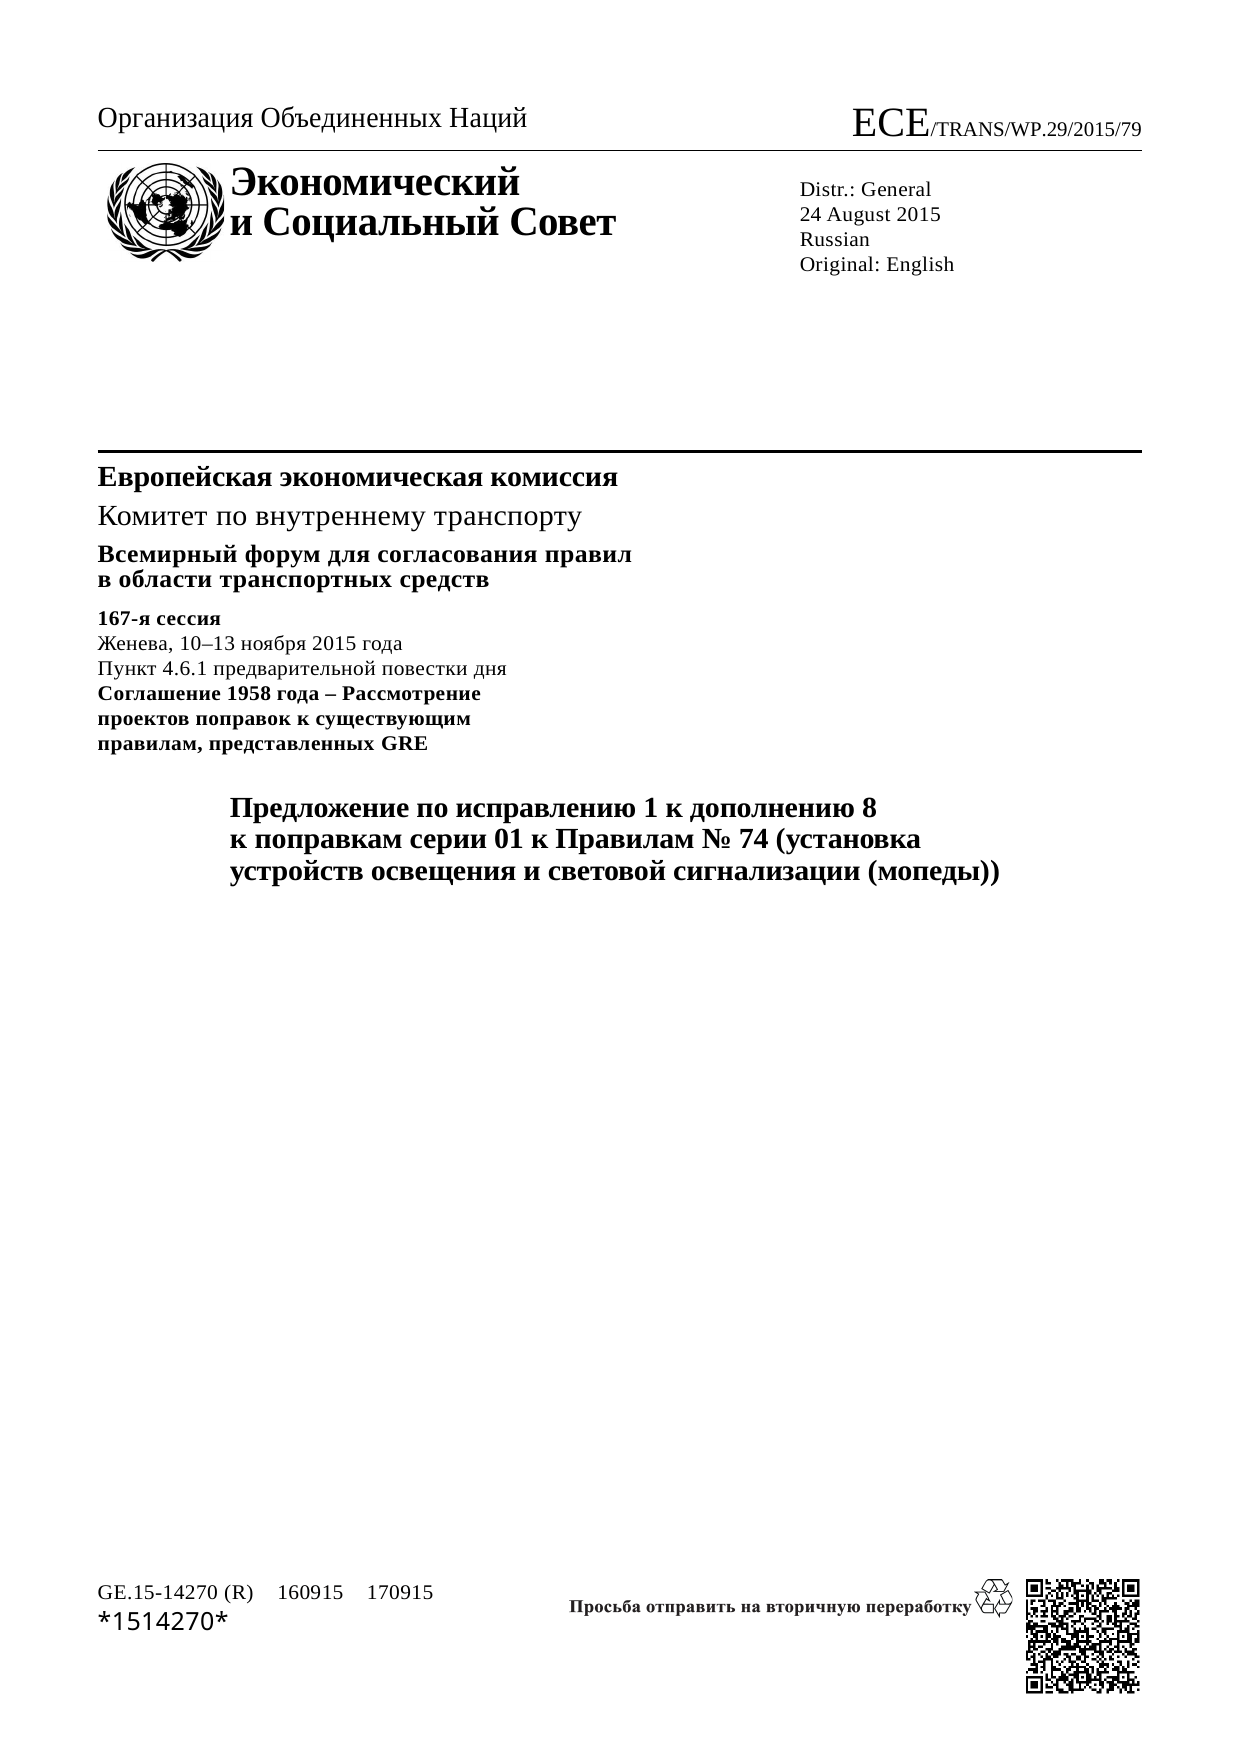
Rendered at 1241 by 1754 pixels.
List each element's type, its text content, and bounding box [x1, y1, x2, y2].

text Пункт 4.6.1 предварительной повестки дня Соглашение 1958 года – Рассмотрение проектов поправок к существующим правилам, представленных GRE [97, 655, 1143, 755]
picture [107, 163, 225, 262]
text 167-я сессия [97, 605, 1143, 630]
text Предложение по исправлению 1 к дополнению 8 к поправкам серии 01 к Правилам № 74 (установка устройств освещения и световой сигнализации (мопеды)) [97, 793, 1011, 886]
text Комитет по внутреннему транспорту [97, 505, 1143, 530]
text Всемирный форум для согласования правил в области транспортных средств [97, 543, 1143, 593]
text Европейская экономическая комиссия [97, 461, 1143, 493]
picture [1026, 1579, 1140, 1694]
picture [569, 1579, 1013, 1618]
text Женева, 10–13 ноября 2015 года [97, 630, 1143, 655]
